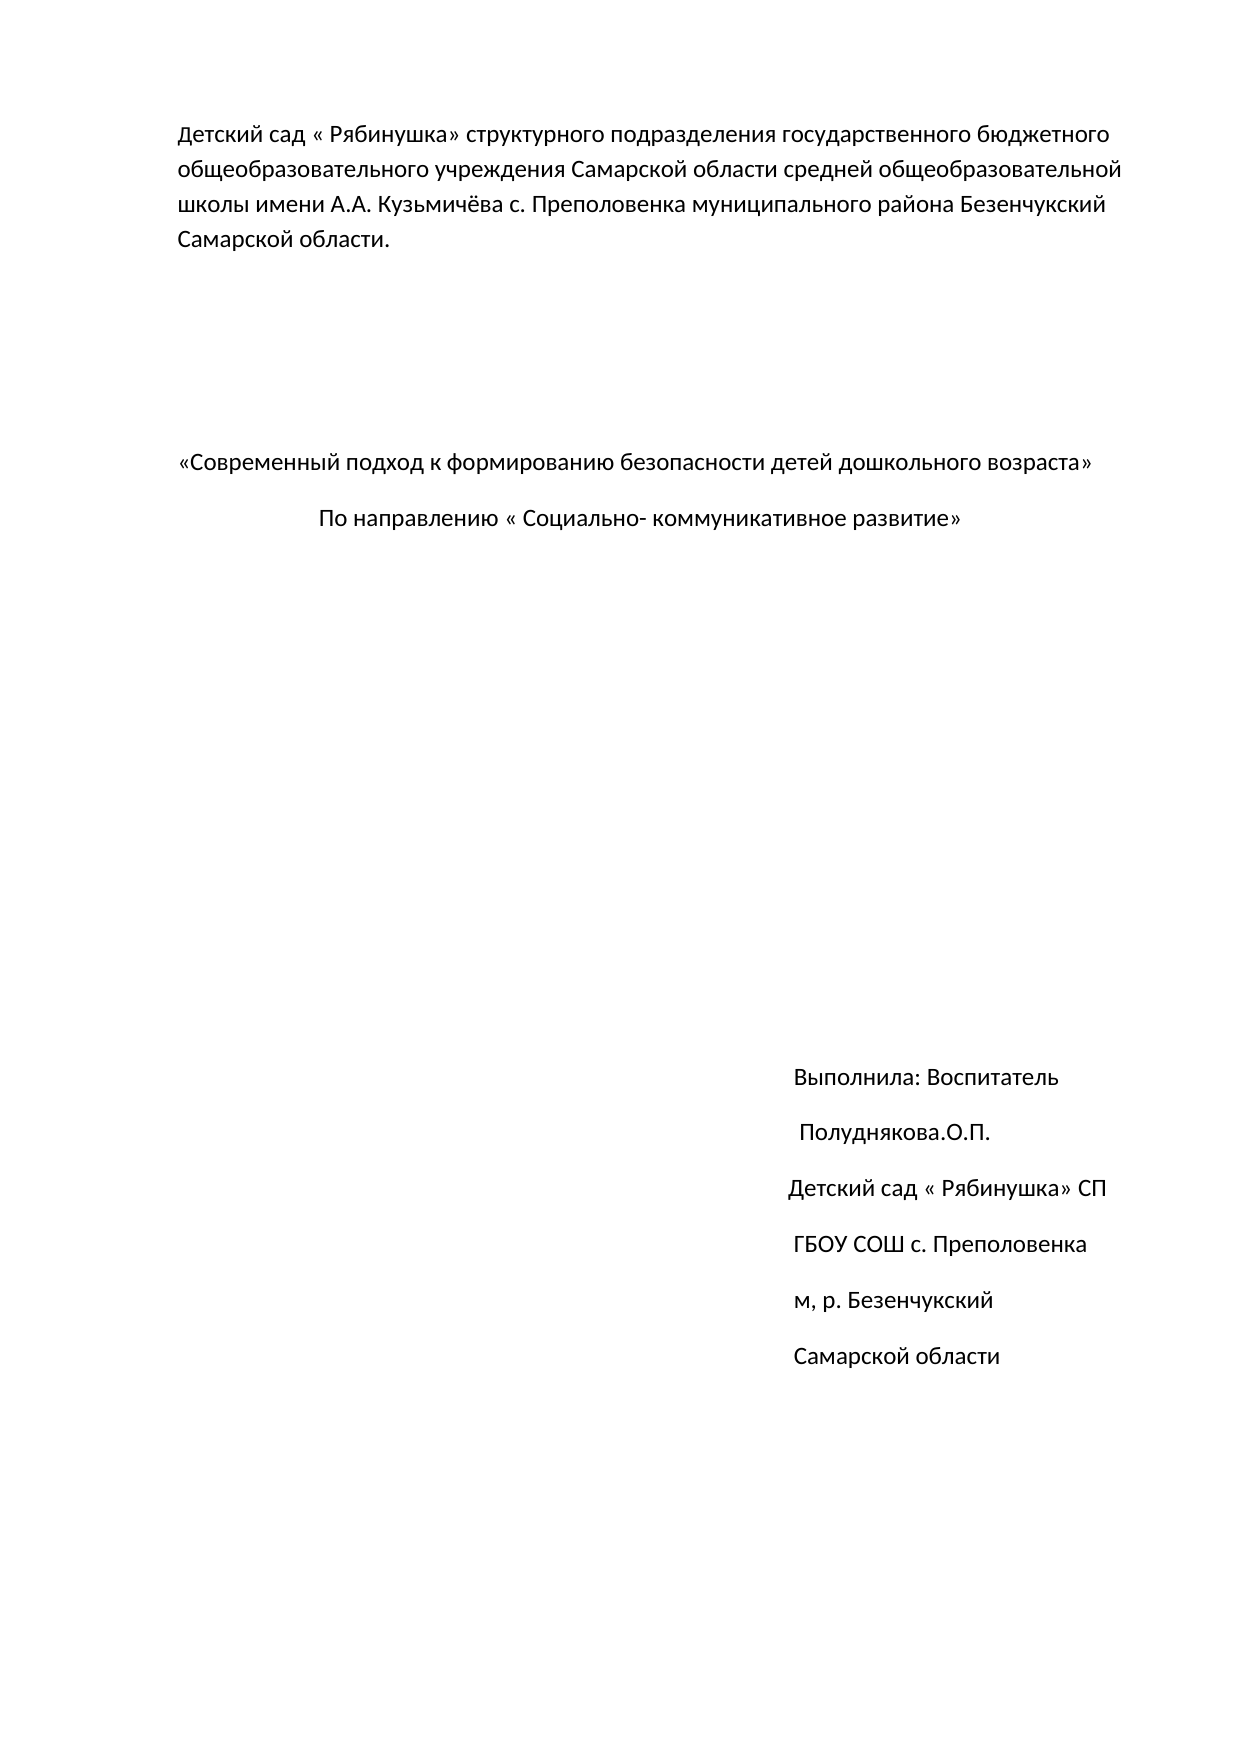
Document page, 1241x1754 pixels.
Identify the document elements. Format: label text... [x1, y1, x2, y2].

text «Современный подход к формированию безопасности детей дошкольного возраста» [177, 446, 1152, 477]
text ГБОУ СОШ с. Преполовенка [177, 1228, 1152, 1259]
text Полуднякова.О.П. [177, 1116, 1152, 1147]
text м, р. Безенчукский [177, 1284, 1152, 1314]
text По направлению « Социально- коммуникативное развитие» [177, 502, 1152, 533]
text Выполнила: Воспитатель [177, 1061, 1152, 1091]
text Детский сад « Рябинушка» СП [177, 1172, 1152, 1203]
text Детский сад « Рябинушка» структурного подразделения государственного бюджетного общеобразовательного учреждения Самарской области средней общеобразовательной школы имени А.А. Кузьмичёва с. Преполовенка муниципального района Безенчукский Самарской области. [177, 118, 1152, 254]
text Самарской области [177, 1340, 1152, 1370]
